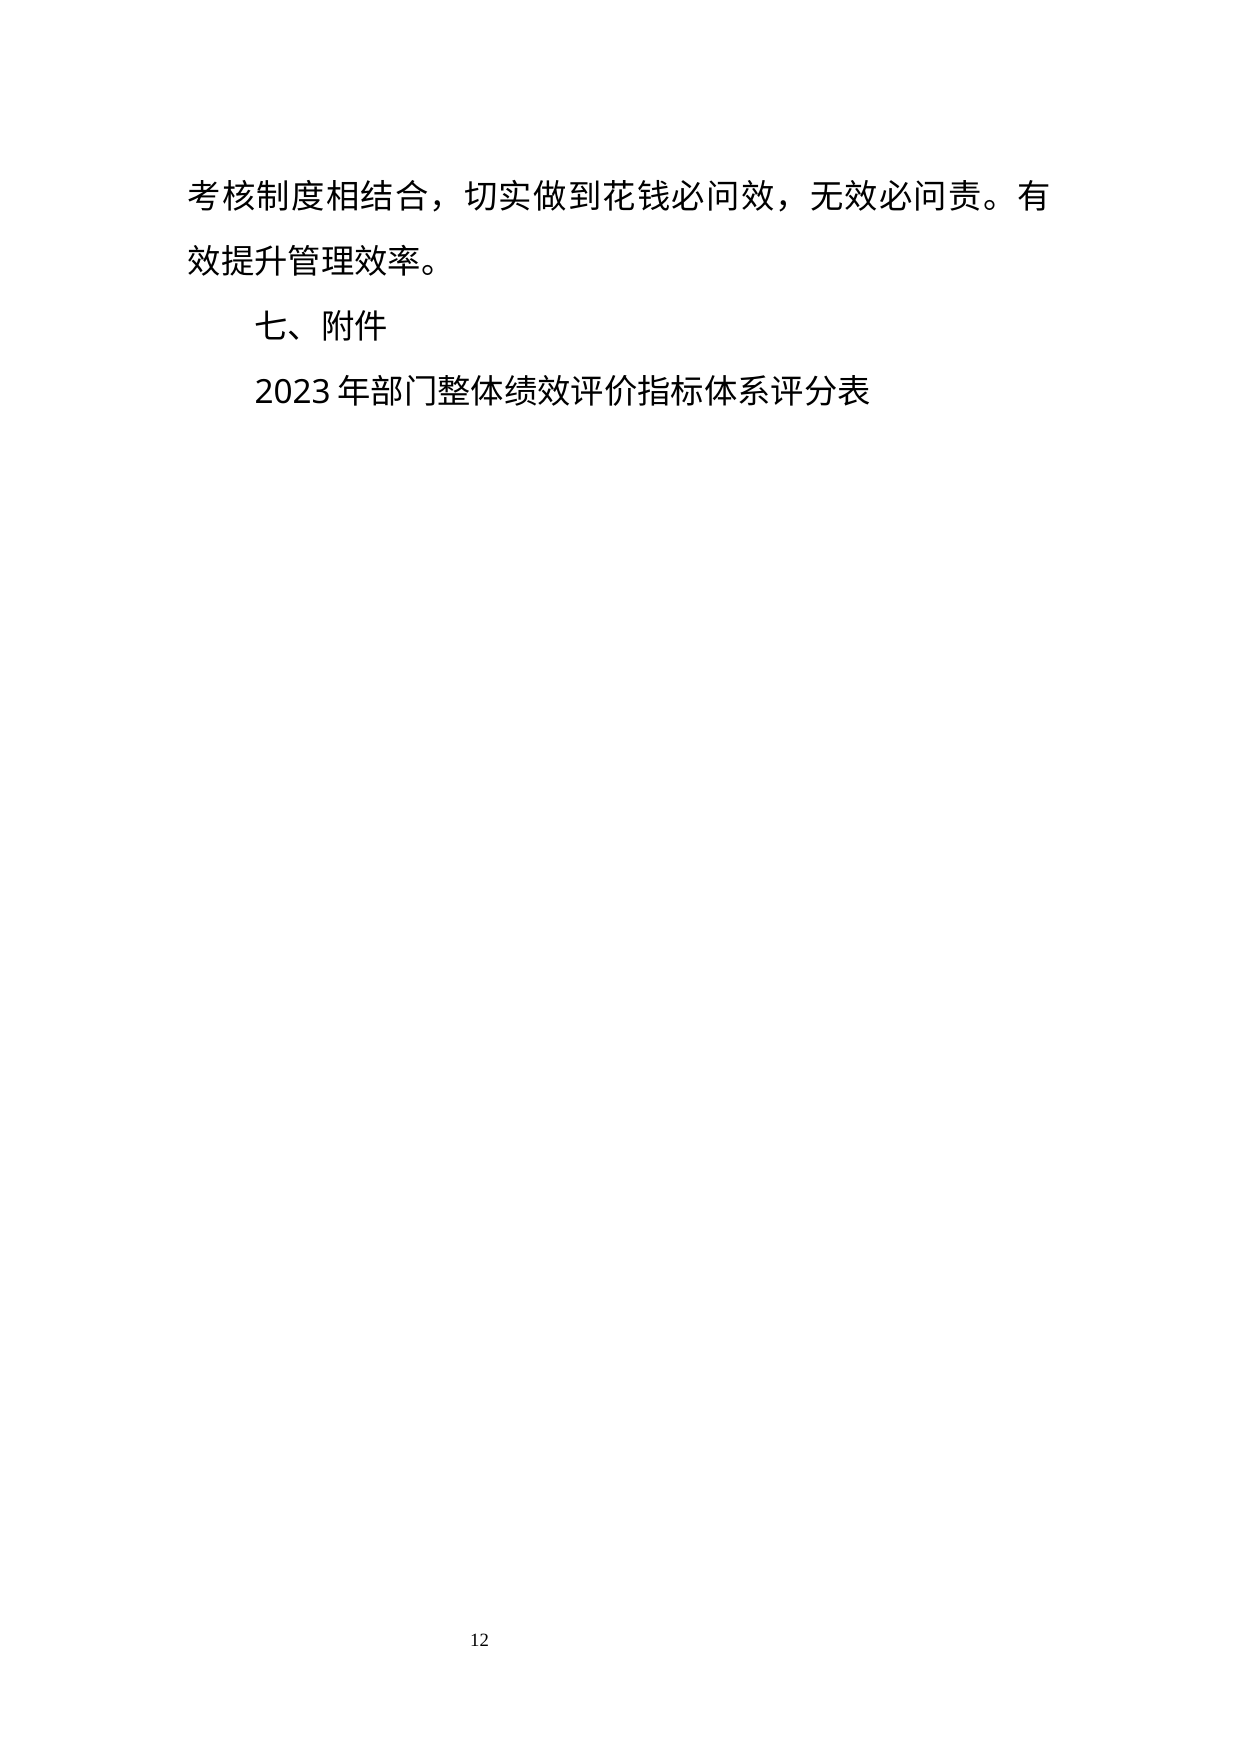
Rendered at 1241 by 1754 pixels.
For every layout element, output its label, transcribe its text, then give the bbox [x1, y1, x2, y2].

text 2023年部门整体绩效评价指标体系评分表 [187, 357, 1053, 422]
subtitle 七、附件 [187, 292, 1053, 357]
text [187, 162, 1053, 292]
